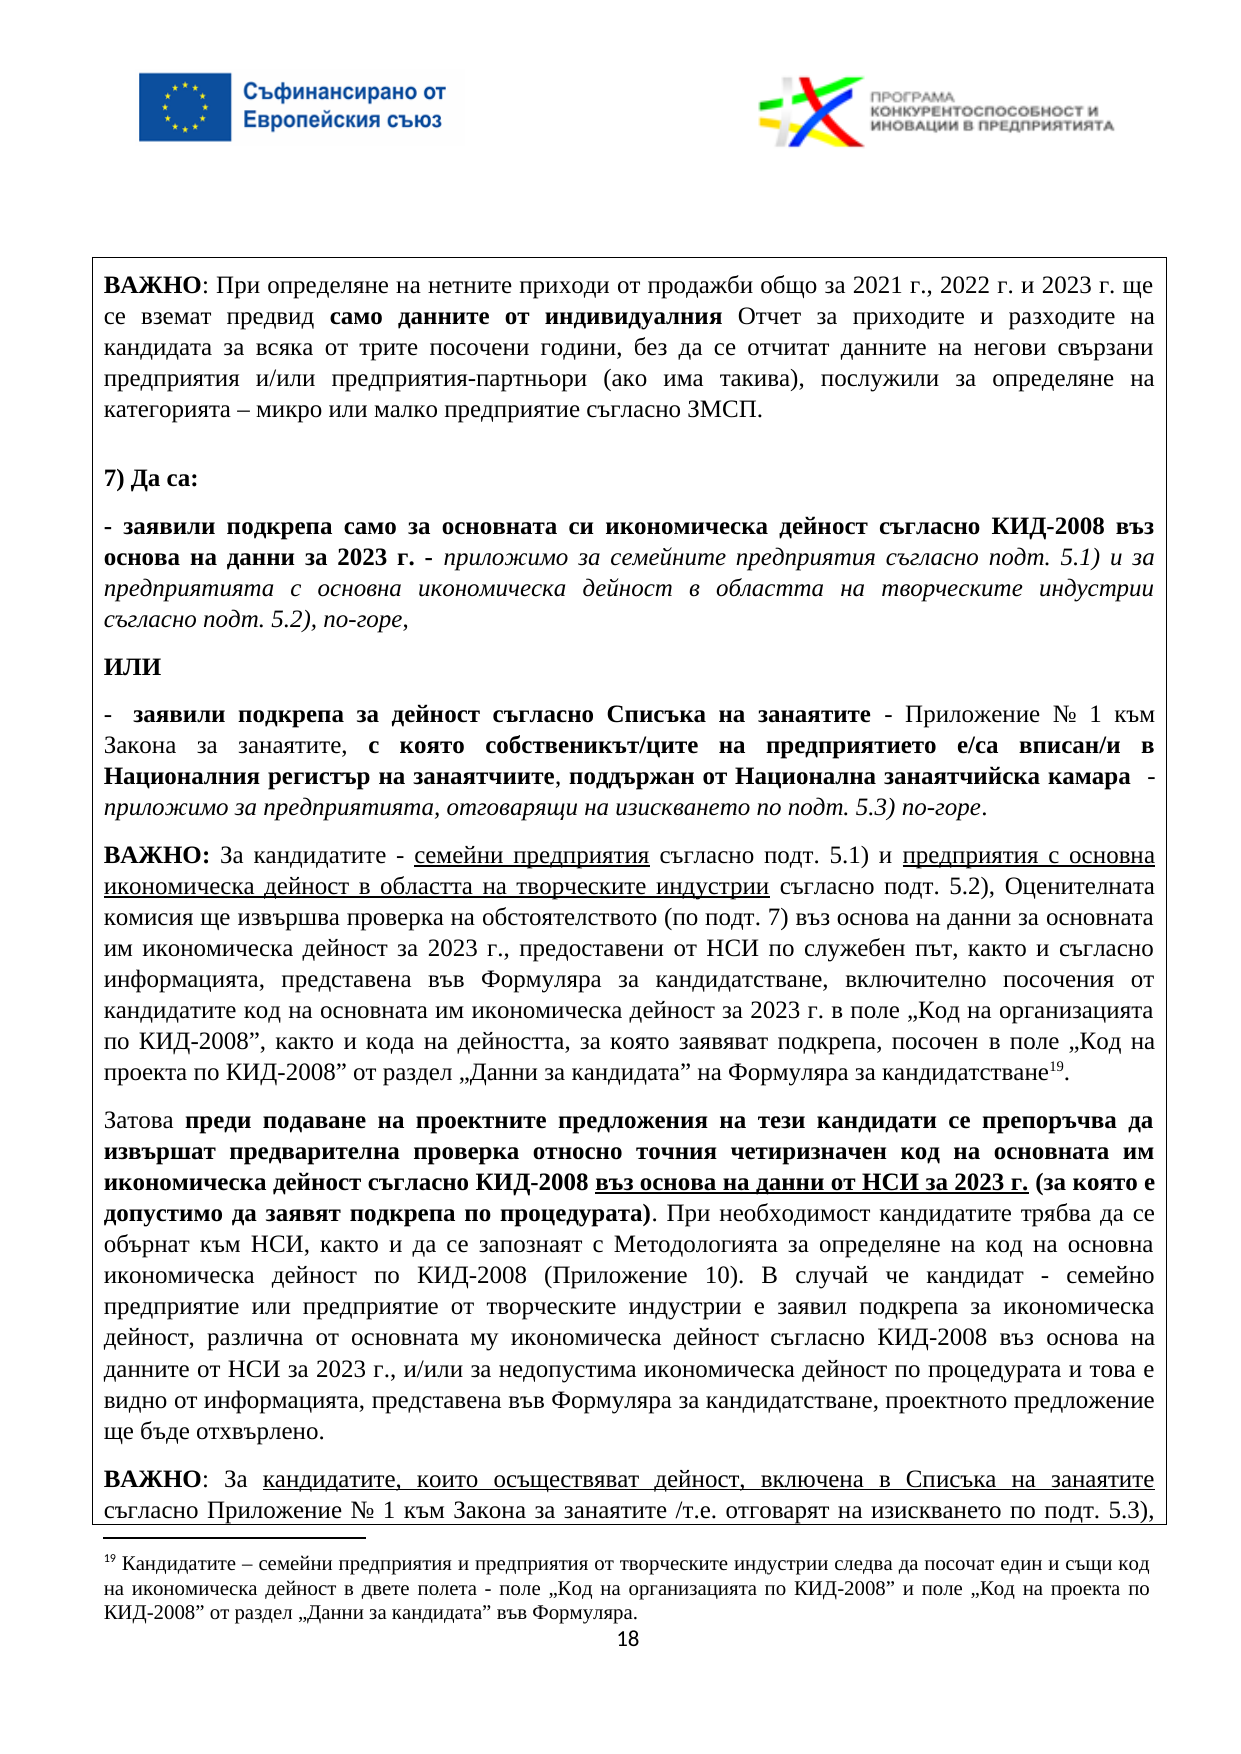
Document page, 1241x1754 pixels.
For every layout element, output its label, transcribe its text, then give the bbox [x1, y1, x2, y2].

picture [135, 69, 466, 146]
picture [757, 69, 1118, 156]
